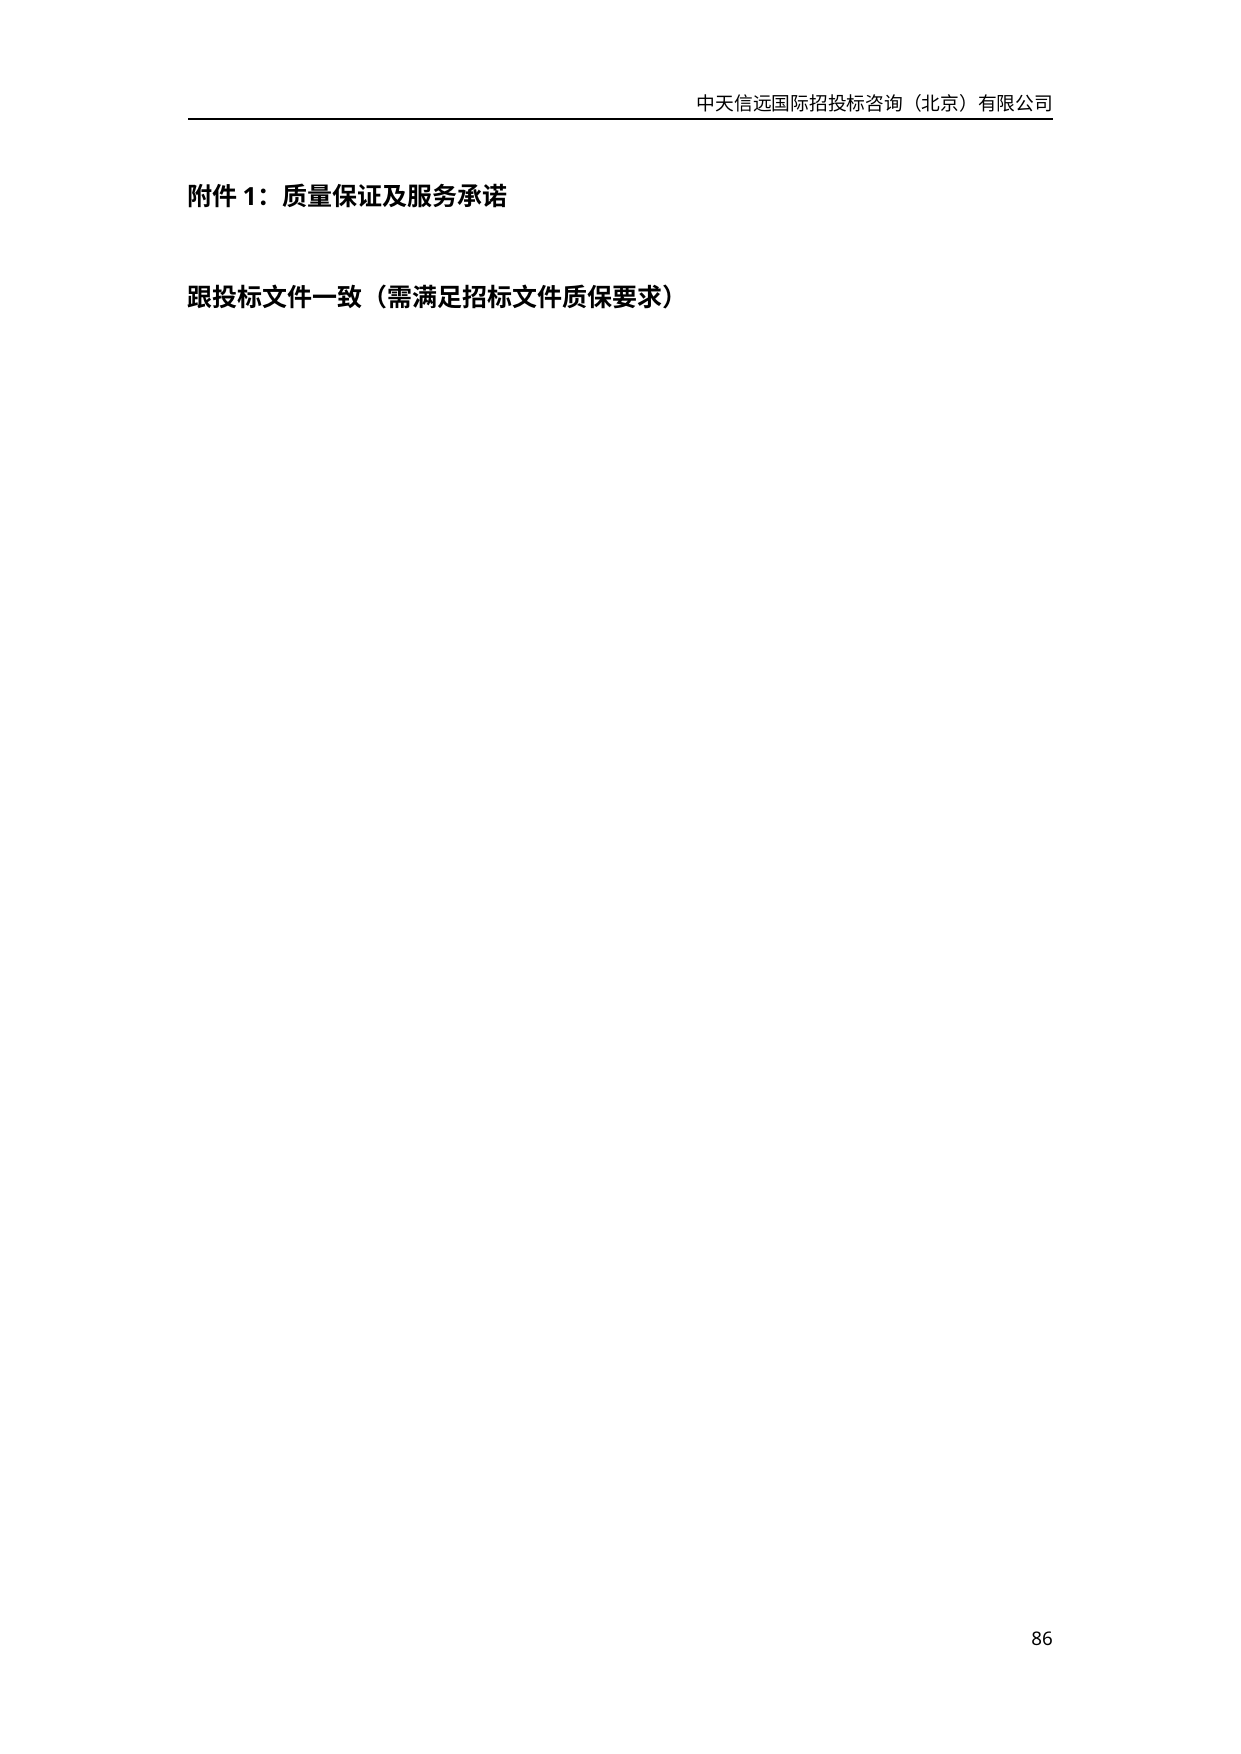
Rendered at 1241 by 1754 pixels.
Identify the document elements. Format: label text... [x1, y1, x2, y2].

text 附件1：质量保证及服务承诺 [187, 162, 1053, 227]
text 跟投标文件一致（需满足招标文件质保要求） [187, 263, 1053, 328]
